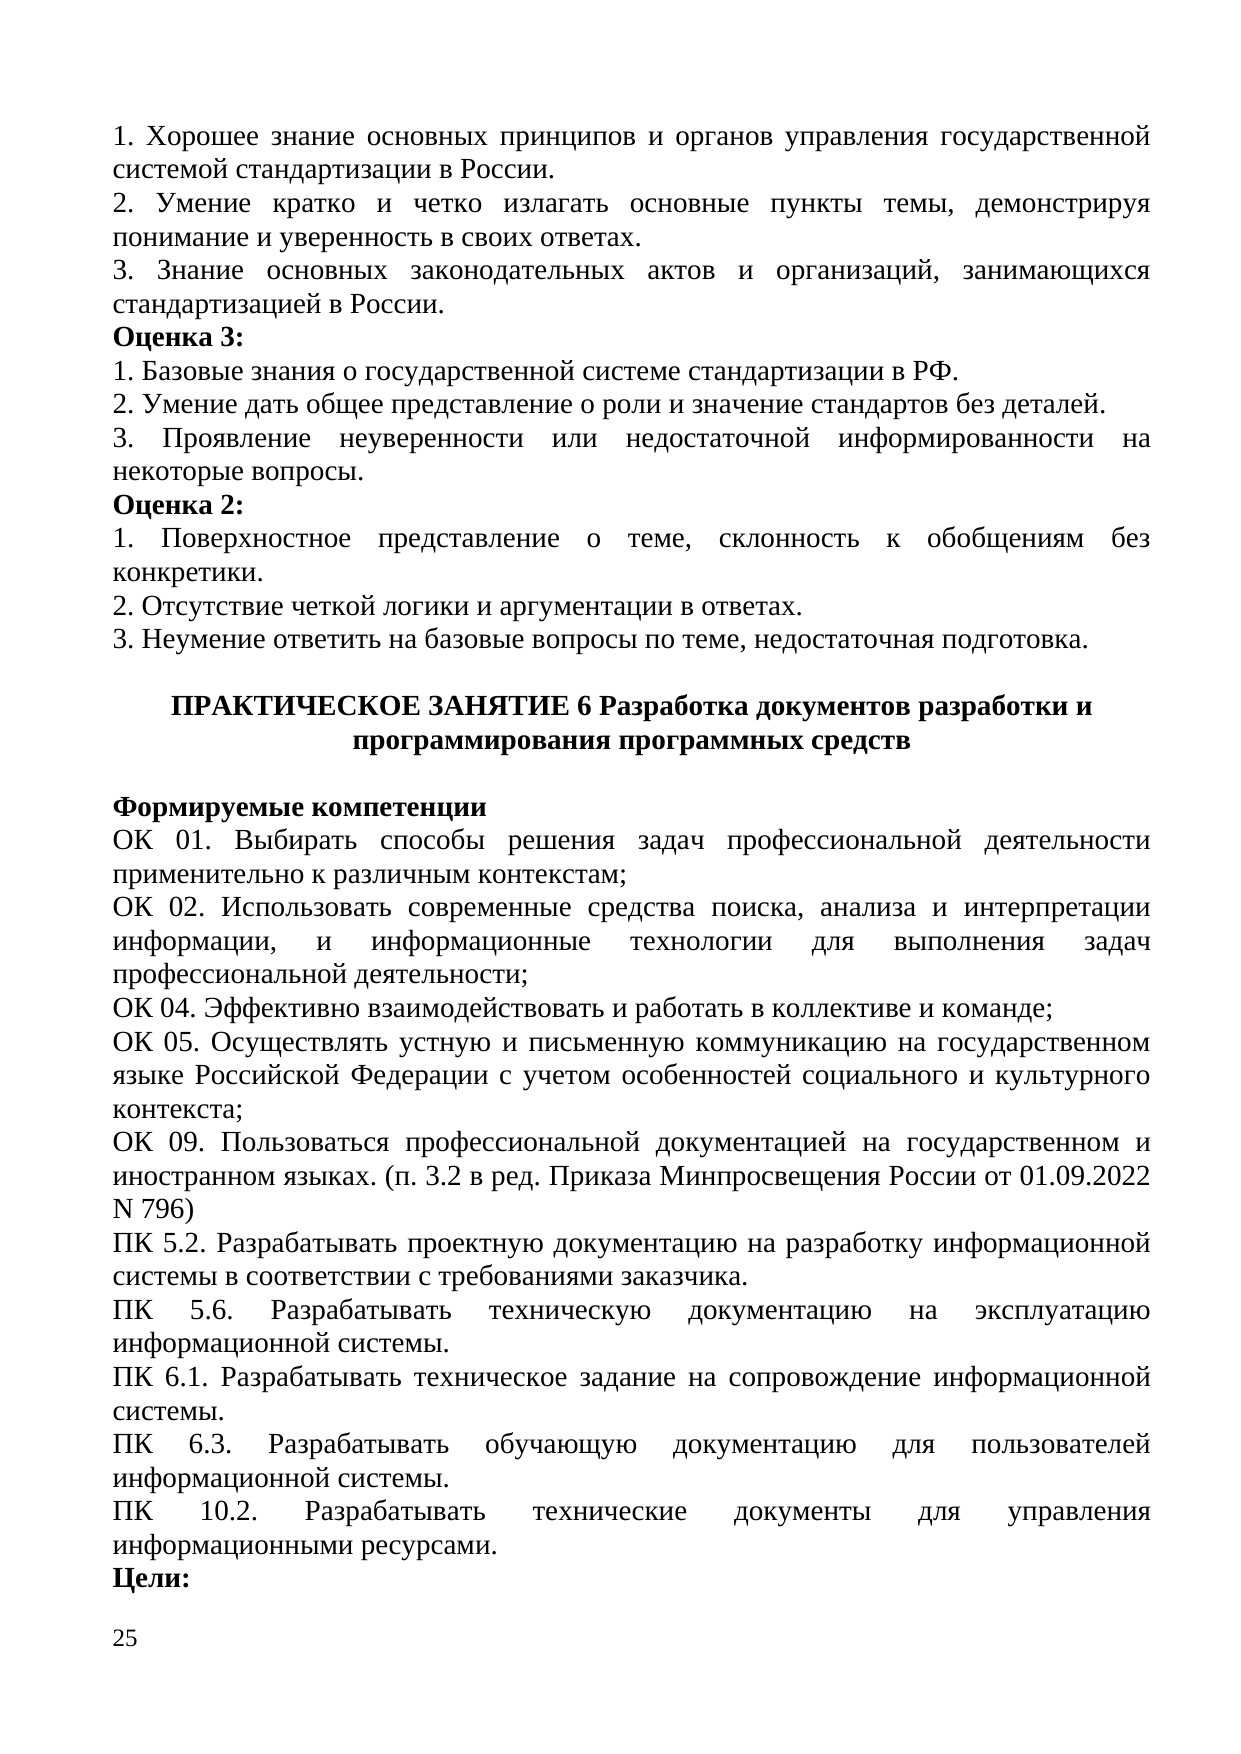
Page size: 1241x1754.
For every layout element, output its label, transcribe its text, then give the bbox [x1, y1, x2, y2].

text Цели: [112, 1560, 1152, 1594]
text ПК 5.2. Разрабатывать проектную документацию на разработку информационной системы в соответствии с требованиями заказчика. [112, 1225, 1152, 1292]
text Оценка 2: [112, 487, 1152, 521]
text 1. Базовые знания о государственной системе стандартизации в РФ. [112, 353, 1152, 386]
text ПК 10.2. Разрабатывать технические документы для управления информационными ресурсами. [112, 1493, 1152, 1560]
text 3. Проявление неуверенности или недостаточной информированности на некоторые вопросы. [112, 420, 1152, 487]
text ПК 6.3. Разрабатывать обучающую документацию для пользователей информационной системы. [112, 1426, 1152, 1493]
text 2. Умение дать общее представление о роли и значение стандартов без деталей. [112, 386, 1152, 420]
text ОК 05. Осуществлять устную и письменную коммуникацию на государственном языке Российской Федерации с учетом особенностей социального и культурного контекста; [112, 1024, 1152, 1124]
text ОК 02. Использовать современные средства поиска, анализа и интерпретации информации, и информационные технологии для выполнения задач профессиональной деятельности; [112, 889, 1152, 990]
text Оценка 3: [112, 319, 1152, 353]
text 1. Хорошее знание основных принципов и органов управления государственной системой стандартизации в России. [112, 118, 1152, 185]
text 2. Отсутствие четкой логики и аргументации в ответах. [112, 588, 1152, 621]
text Формируемые компетенции [112, 789, 1152, 822]
text ОК 01. Выбирать способы решения задач профессиональной деятельности применительно к различным контекстам; [112, 822, 1152, 889]
text 2. Умение кратко и четко излагать основные пункты темы, демонстрируя понимание и уверенность в своих ответах. [112, 185, 1152, 252]
text ПК 6.1. Разрабатывать техническое задание на сопровождение информационной системы. [112, 1359, 1152, 1426]
text ПК 5.6. Разрабатывать техническую документацию на эксплуатацию информационной системы. [112, 1292, 1152, 1359]
text ОК 04. Эффективно взаимодействовать и работать в коллективе и команде; [112, 990, 1152, 1024]
text 1. Поверхностное представление о теме, склонность к обобщениям без конкретики. [112, 521, 1152, 588]
text ПРАКТИЧЕСКОЕ ЗАНЯТИЕ 6 Разработка документов разработки и программирования программных средств [112, 688, 1152, 755]
text 3. Знание основных законодательных актов и организаций, занимающихся стандартизацией в России. [112, 252, 1152, 319]
text 3. Неумение ответить на базовые вопросы по теме, недостаточная подготовка. [112, 621, 1152, 655]
text ОК 09. Пользоваться профессиональной документацией на государственном и иностранном языках. (п. 3.2 в ред. Приказа Минпросвещения России от 01.09.2022 N 796) [112, 1124, 1152, 1225]
